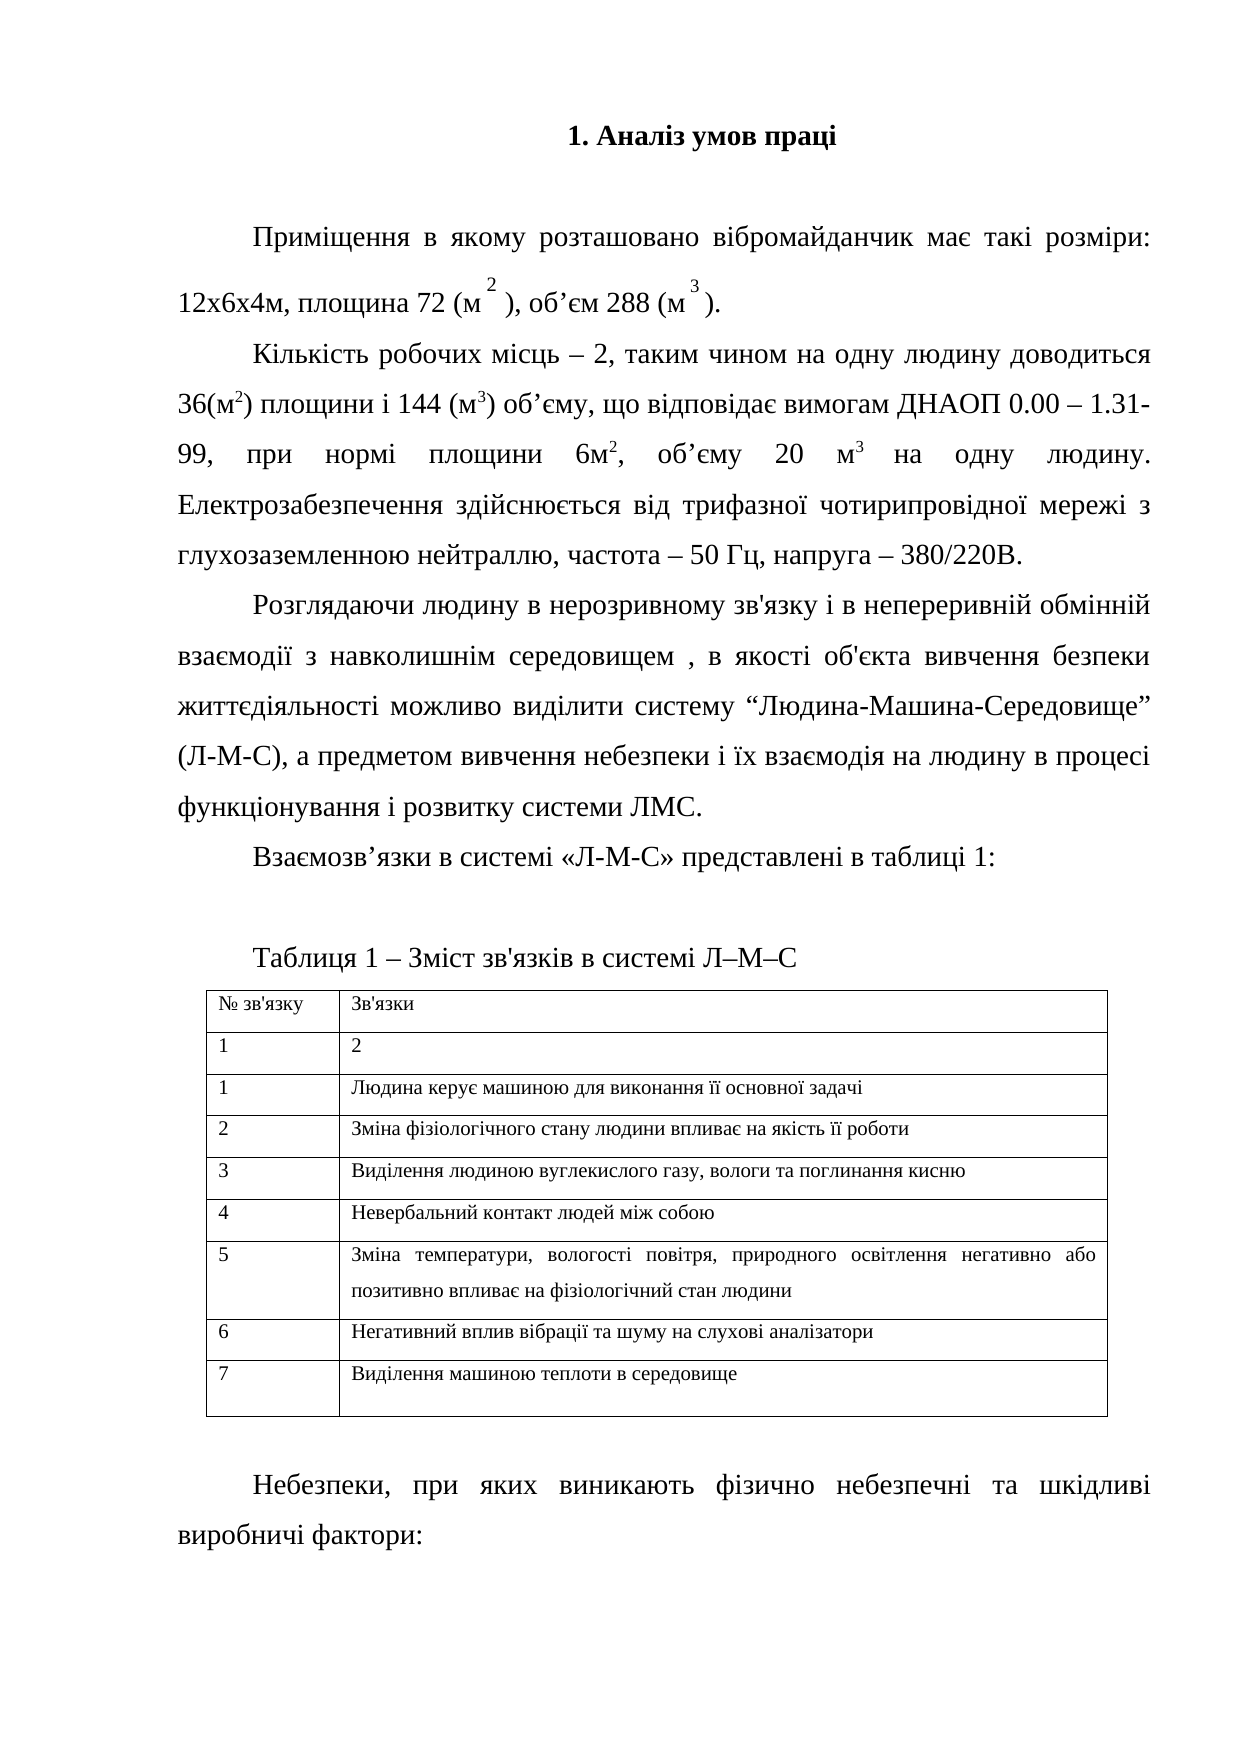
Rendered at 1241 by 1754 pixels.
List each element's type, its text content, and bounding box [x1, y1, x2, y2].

table_cell 3 [207, 1158, 339, 1199]
table_cell Зміна фізіологічного стану людини впливає на якість її роботи [340, 1116, 1107, 1157]
table_header Зв'язки [340, 991, 1107, 1032]
table_cell Негативний вплив вібрації та шуму на слухові аналізатори [340, 1320, 1107, 1360]
table_cell 2 [340, 1033, 1107, 1073]
table_cell Зміна температури, вологості повітря, природного освітлення негативно або позитивно впливає на фізіологічний стан людини [340, 1242, 1107, 1318]
table_header № зв'язку [207, 991, 339, 1032]
table_cell 2 [207, 1116, 339, 1157]
table_cell 6 [207, 1320, 339, 1360]
table_cell 7 [207, 1361, 339, 1416]
table_cell 4 [207, 1200, 339, 1241]
text Розглядаючи людину в нерозривному зв'язку і в непереривній обмінній взаємодії з навколишнім середовищем , в якості об'єкта вивчення безпеки життєдіяльності можливо виділити систему “Людина-Машина-Середовище” (Л-М-С), а предметом вивчення небезпеки і їх взаємодія на людину в процесі функціонування і розвитку системи ЛМС. [177, 587, 1152, 822]
text Кількість робочих місць – 2, таким чином на одну людину доводиться 36(м2) площини і 144 (м3) об’єму, що відповідає вимогам ДНАОП 0.00 – 1.31-99, при нормі площини 6м2, об’єму 20 м3 на одну людину. Електрозабезпечення здійснюється від трифазної чотирипровідної мережі з глухозаземленною нейтраллю, частота – 50 Гц, напруга – 380/220В. [177, 336, 1152, 571]
text Взаємозв’язки в системі «Л-М-С» представлені в таблиці 1: [177, 839, 1152, 873]
text Приміщення в якому розташовано вібромайданчик має такі розміри: 12x6x4м, площина 72 (м), об’єм 288 (м). [177, 219, 1152, 319]
text Небезпеки, при яких виникають фізично небезпечні та шкідливі виробничі фактори: [177, 1467, 1152, 1551]
table_cell Людина керує машиною для виконання її основної задачі [340, 1075, 1107, 1115]
table_cell Виділення машиною теплоти в середовище [340, 1361, 1107, 1416]
table_cell Невербальний контакт людей між собою [340, 1200, 1107, 1241]
text 1. Аналіз умов праці [177, 118, 1152, 152]
table_cell Виділення людиною вуглекислого газу, вологи та поглинання кисню [340, 1158, 1107, 1199]
table_cell 5 [207, 1242, 339, 1318]
table_cell 1 [207, 1075, 339, 1115]
table_cell 1 [207, 1033, 339, 1073]
text Таблиця 1 – Зміст зв'язків в системі Л–М–С [177, 940, 1152, 973]
